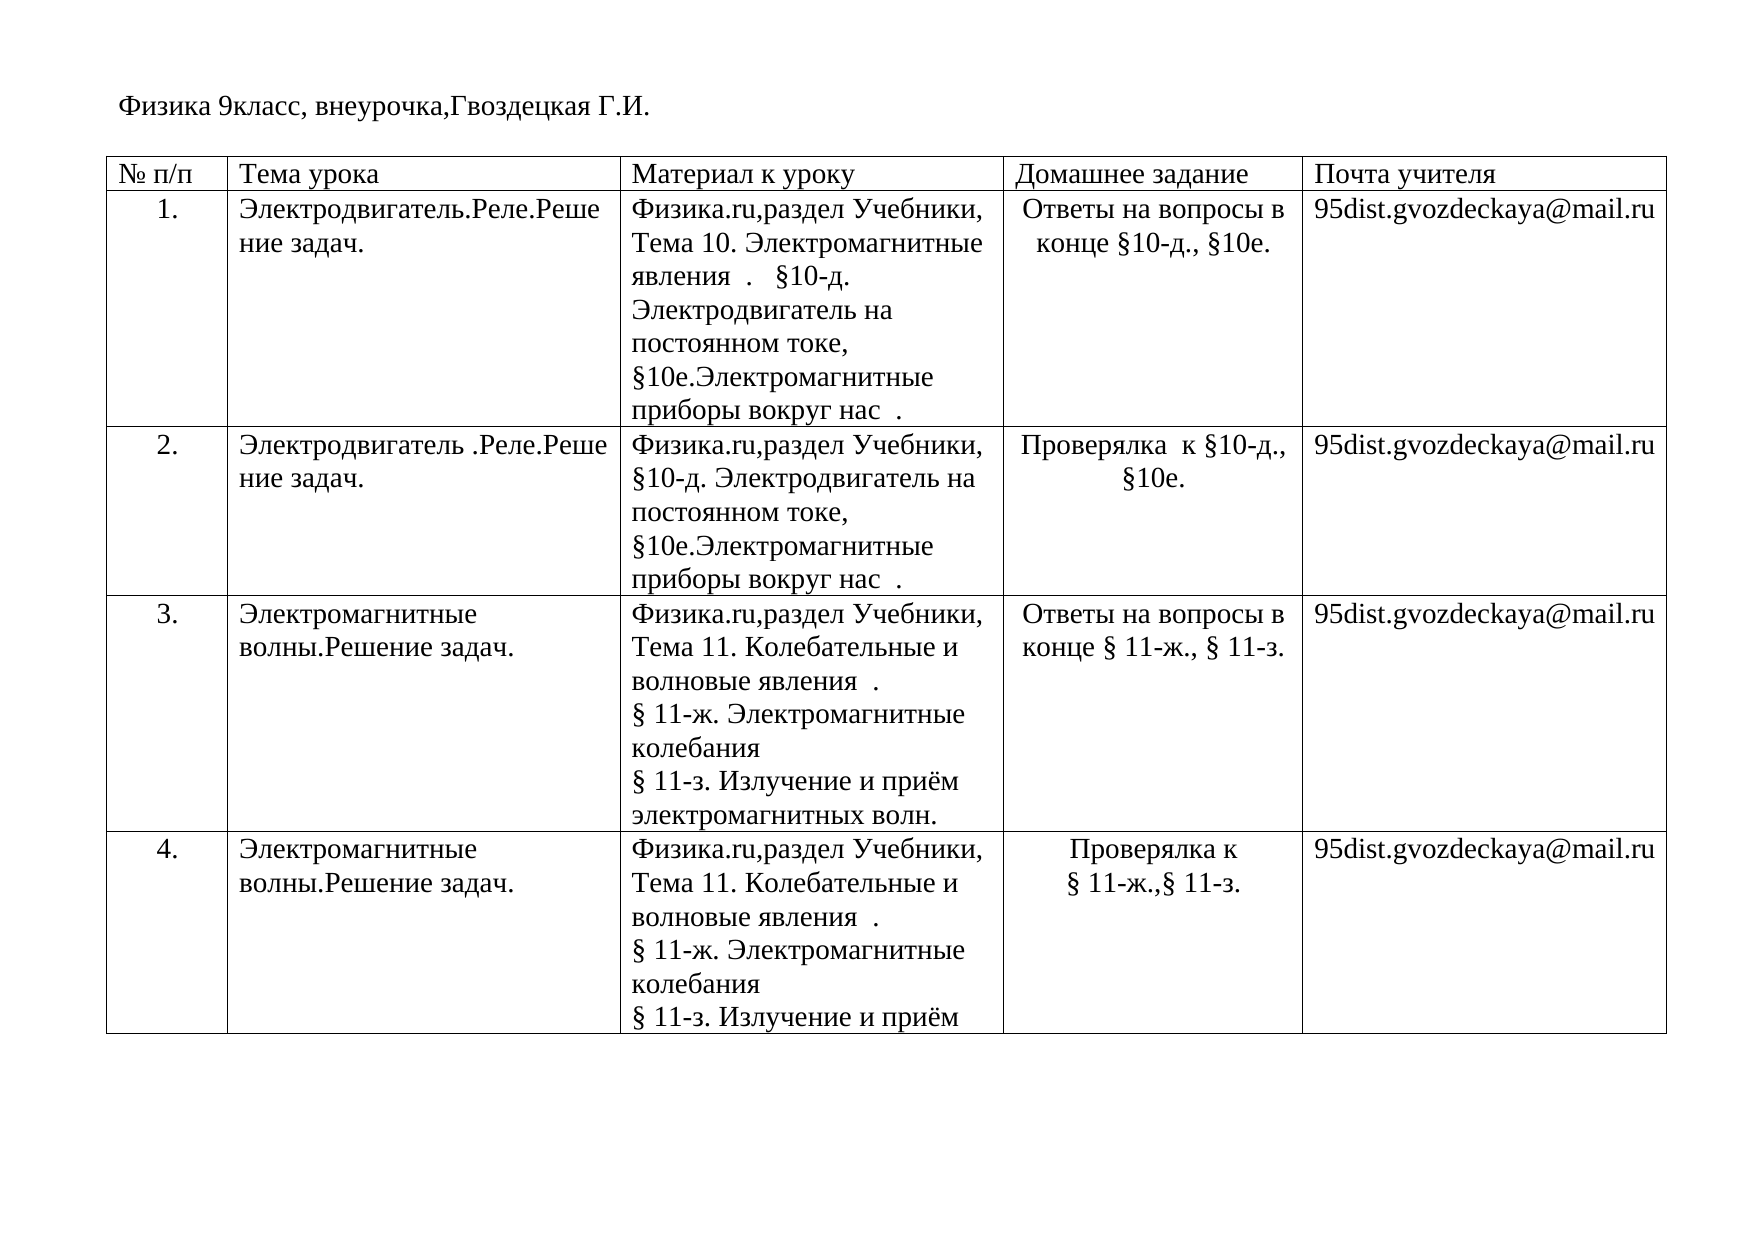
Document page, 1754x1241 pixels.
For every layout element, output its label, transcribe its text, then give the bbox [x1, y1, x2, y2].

table_cell 2. [107, 427, 227, 595]
table_cell 95dist.gvozdeckaya@mail.ru [1303, 596, 1666, 831]
table_header Тема урока [228, 157, 620, 190]
table_cell 4. [107, 832, 227, 1033]
table_cell Электродвигатель .Реле.Решение задач. [228, 427, 620, 595]
table_cell Физика.ru,раздел Учебники, §10-д. Электродвигатель на постоянном токе, §10е.Электромагнитные приборы вокруг нас . [621, 427, 1003, 595]
table_cell Ответы на вопросы в конце §10-д., §10е. [1004, 191, 1302, 426]
table_header Домашнее задание [1004, 157, 1302, 190]
table_cell 3. [107, 596, 227, 831]
table_cell Проверялка к §10-д., §10е. [1004, 427, 1302, 595]
table_header Почта учителя [1303, 157, 1666, 190]
table_cell Ответы на вопросы в конце § 11-ж., § 11-з. [1004, 596, 1302, 831]
table_header № п/п [107, 157, 227, 190]
table_cell 95dist.gvozdeckaya@mail.ru [1303, 191, 1666, 426]
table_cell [228, 832, 620, 1033]
table_cell Электродвигатель.Реле.Решение задач. [228, 191, 620, 426]
text Физика 9класс, внеурочка,Гвоздецкая Г.И. [118, 88, 1636, 122]
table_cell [1303, 832, 1666, 1033]
table_cell Физика.ru,раздел Учебники, Тема 10. Электромагнитные явления . §10-д. Электродвигатель на постоянном токе, §10е.Электромагнитные приборы вокруг нас . [621, 191, 1003, 426]
table_cell Электромагнитные волны.Решение задач. [228, 596, 620, 831]
table_cell 95dist.gvozdeckaya@mail.ru [1303, 427, 1666, 595]
table_cell 1. [107, 191, 227, 426]
table_header Материал к уроку [621, 157, 1003, 190]
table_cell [1004, 832, 1302, 1033]
